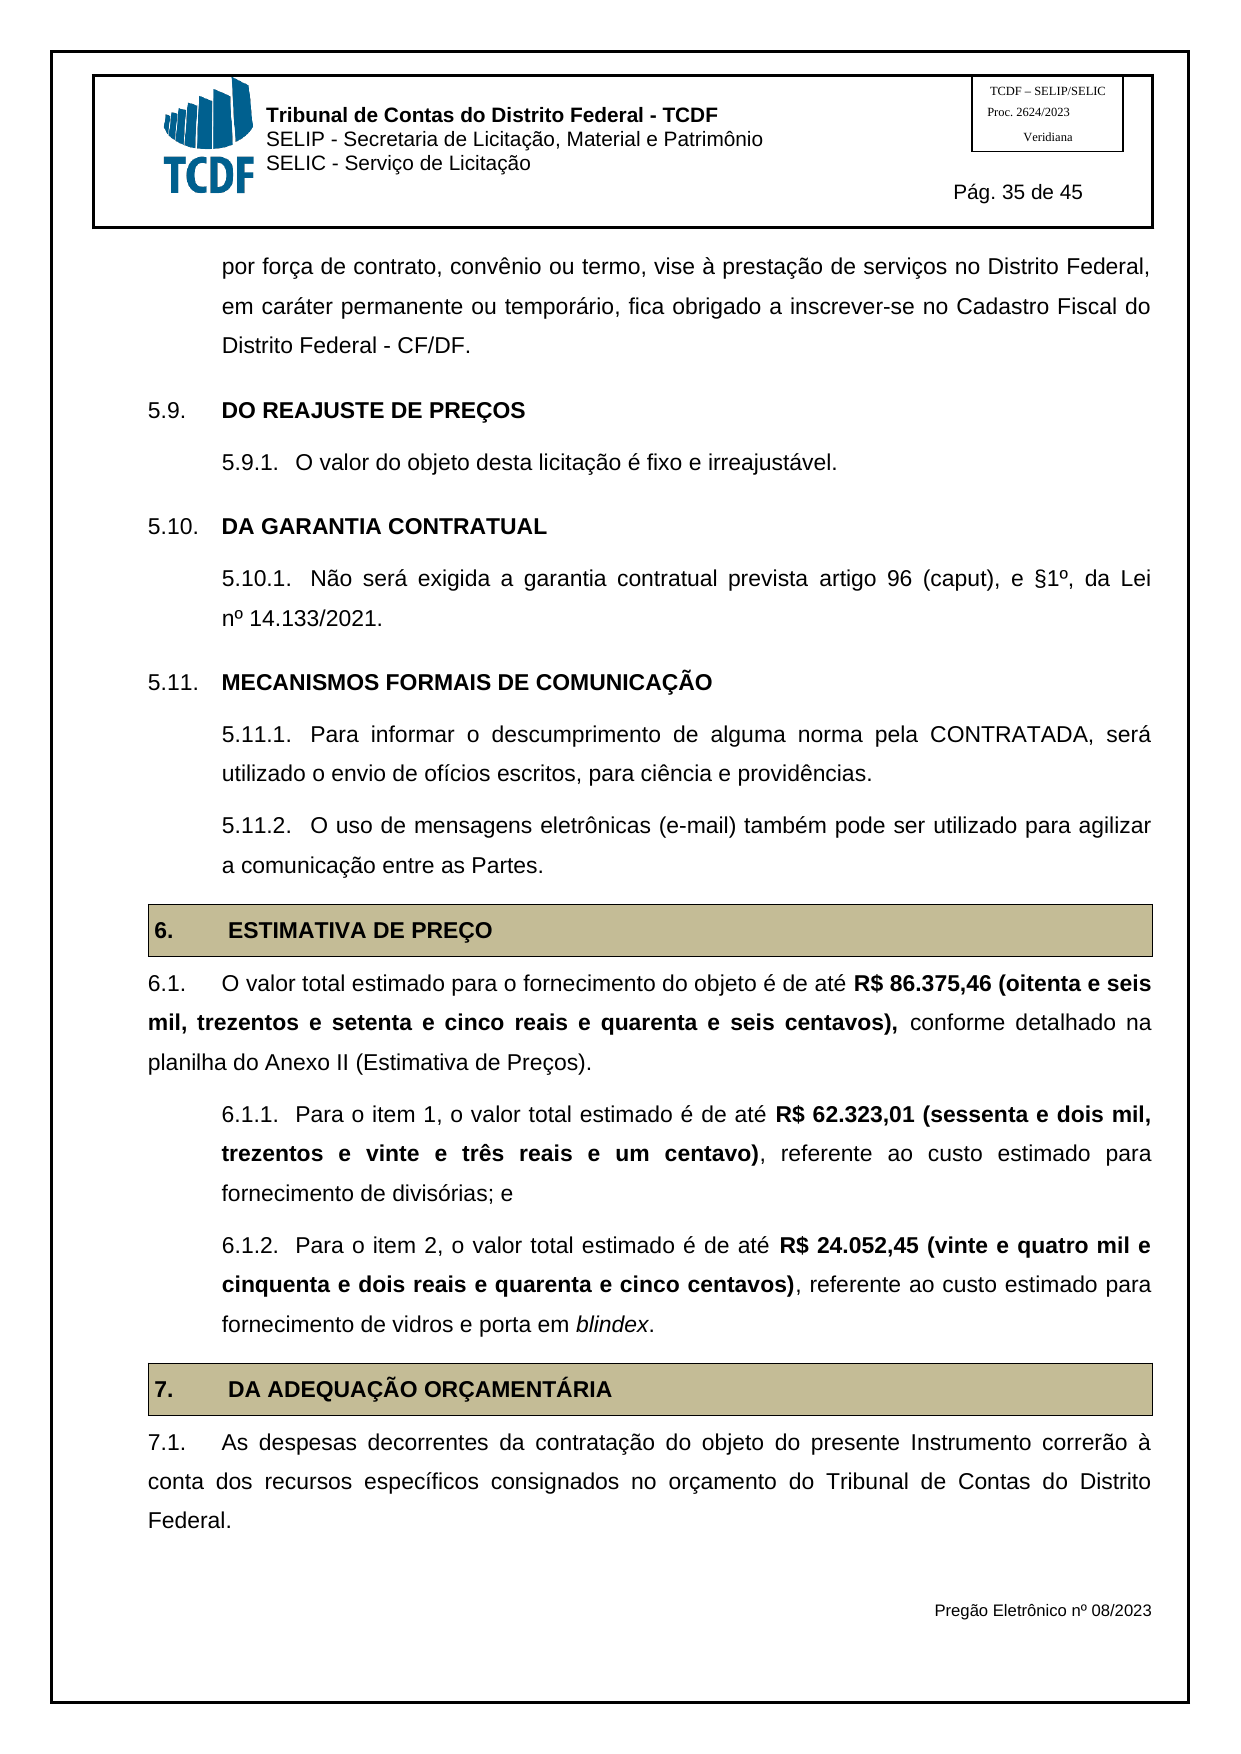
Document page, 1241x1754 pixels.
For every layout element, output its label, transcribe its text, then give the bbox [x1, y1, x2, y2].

list O valor do objeto desta licitação é fixo e irreajustável. [222, 448, 1152, 475]
list Para o item 2, o valor total estimado é de até R$ 24.052,45 (vinte e quatro mil e cinquenta e dois reais e quarenta e cinco centavos), referente ao custo estimado para fornecimento de vidros e porta em blindex. [222, 1232, 1152, 1337]
list DO REAJUSTE DE PREÇOS [148, 397, 1152, 423]
table_header ESTIMATIVA DE PREÇO [149, 905, 1152, 956]
picture [147, 77, 270, 196]
list DA GARANTIA CONTRATUAL [148, 513, 1152, 539]
list O valor total estimado para o fornecimento do objeto é de até R$ 86.375,46 (oitenta e seis mil, trezentos e setenta e cinco reais e quarenta e seis centavos), conforme detalhado na planilha do Anexo II (Estimativa de Preços). [148, 970, 1152, 1075]
list Para o item 1, o valor total estimado é de até R$ 62.323,01 (sessenta e dois mil, trezentos e vinte e três reais e um centavo), referente ao custo estimado para fornecimento de divisórias; e [221, 1101, 1152, 1206]
list As despesas decorrentes da contratação do objeto do presente Instrumento correrão à conta dos recursos específicos consignados no orçamento do Tribunal de Contas do Distrito Federal. [148, 1428, 1152, 1534]
list MECANISMOS FORMAIS DE COMUNICAÇÃO [148, 669, 1152, 695]
list O uso de mensagens eletrônicas (e-mail) também pode ser utilizado para agilizar a comunicação entre as Partes. [222, 812, 1152, 878]
list Não será exigida a garantia contratual prevista artigo 96 (caput), e §1º, da Lei nº 14.133/2021. [222, 565, 1152, 631]
list Para informar o descumprimento de alguma norma pela CONTRATADA, será utilizado o envio de ofícios escritos, para ciência e providências. [222, 721, 1152, 787]
table_header DA ADEQUAÇÃO ORÇAMENTÁRIA [149, 1364, 1152, 1415]
